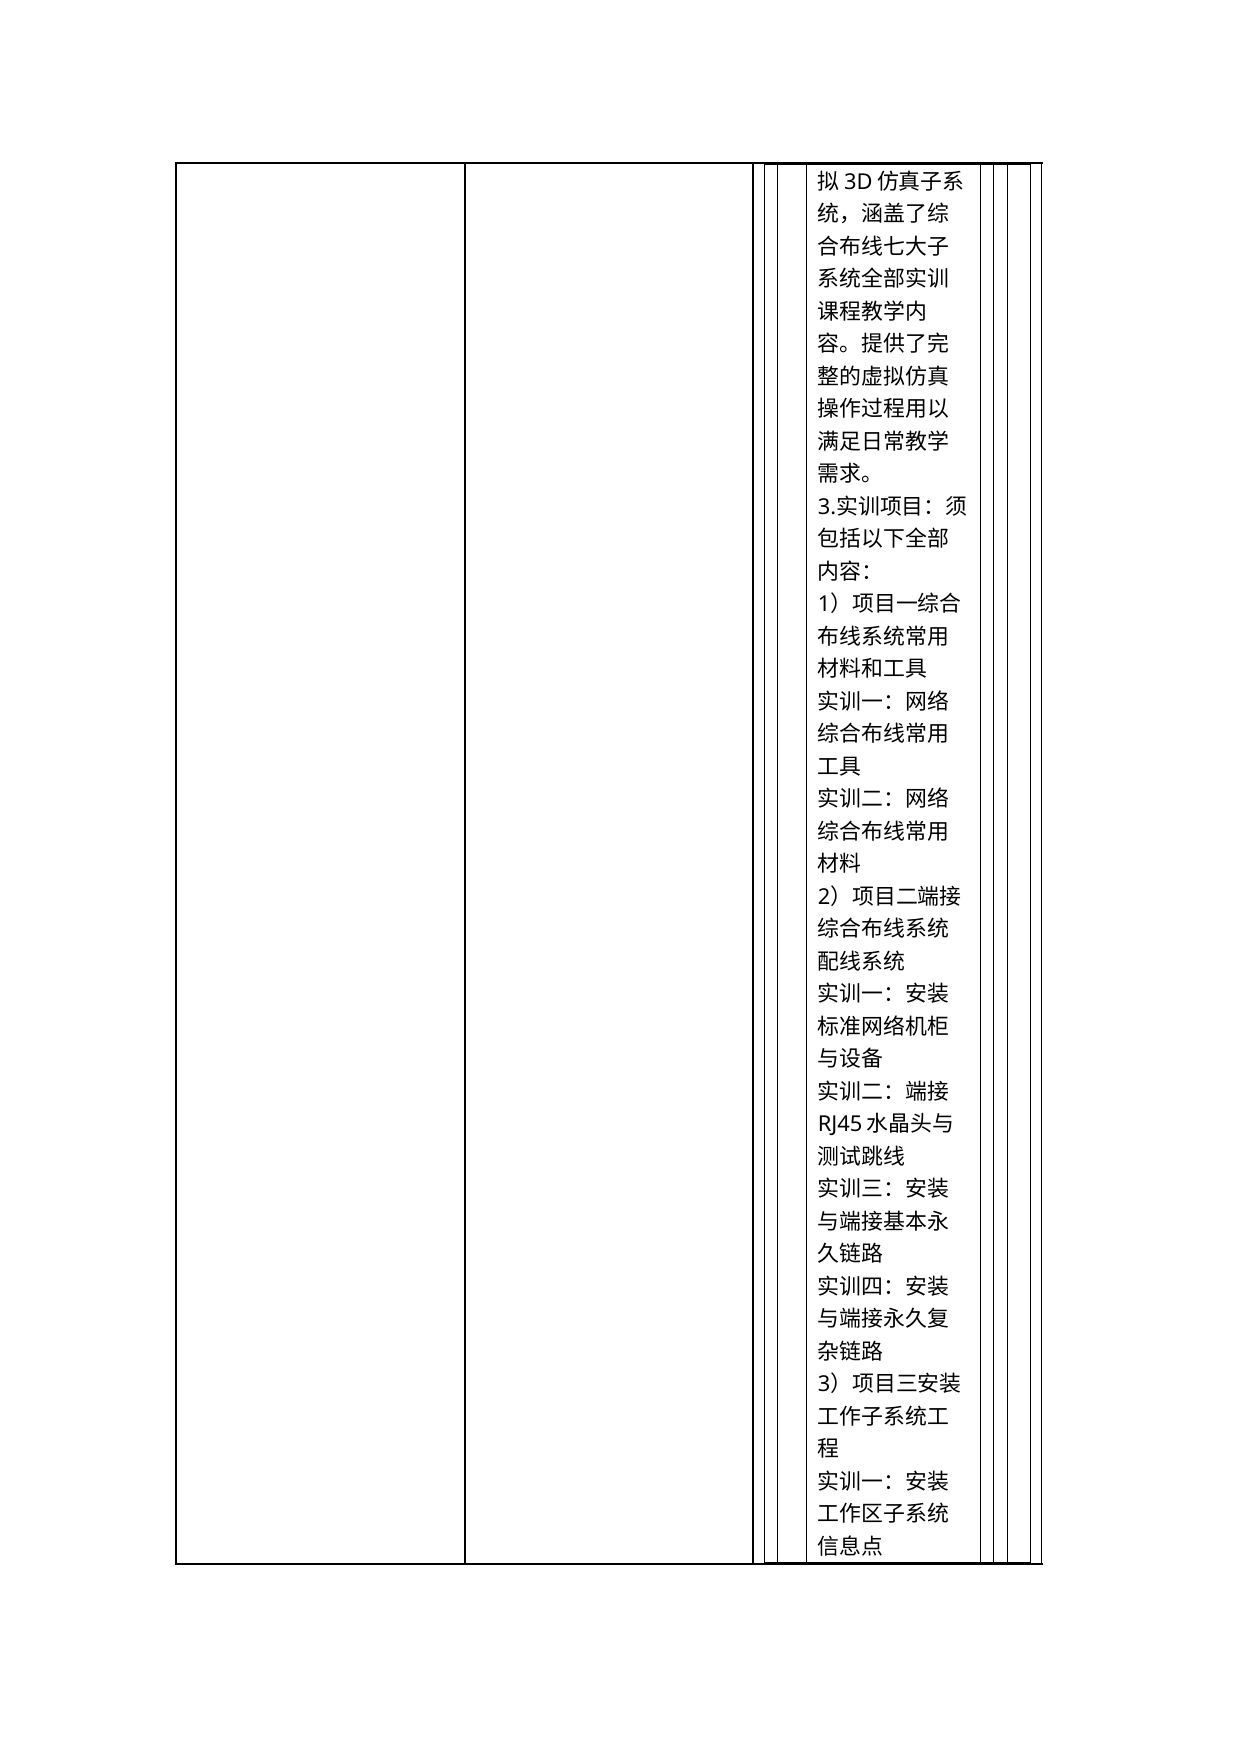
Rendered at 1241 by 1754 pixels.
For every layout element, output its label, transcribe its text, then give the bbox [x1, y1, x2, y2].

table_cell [981, 165, 993, 1562]
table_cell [778, 165, 806, 1562]
table_cell 1 [177, 164, 464, 1563]
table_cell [1008, 165, 1030, 1562]
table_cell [807, 165, 980, 1562]
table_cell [754, 164, 764, 1563]
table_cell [765, 165, 777, 1562]
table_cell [1031, 164, 1041, 1563]
table_cell ▲ [466, 164, 752, 1563]
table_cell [994, 165, 1007, 1562]
